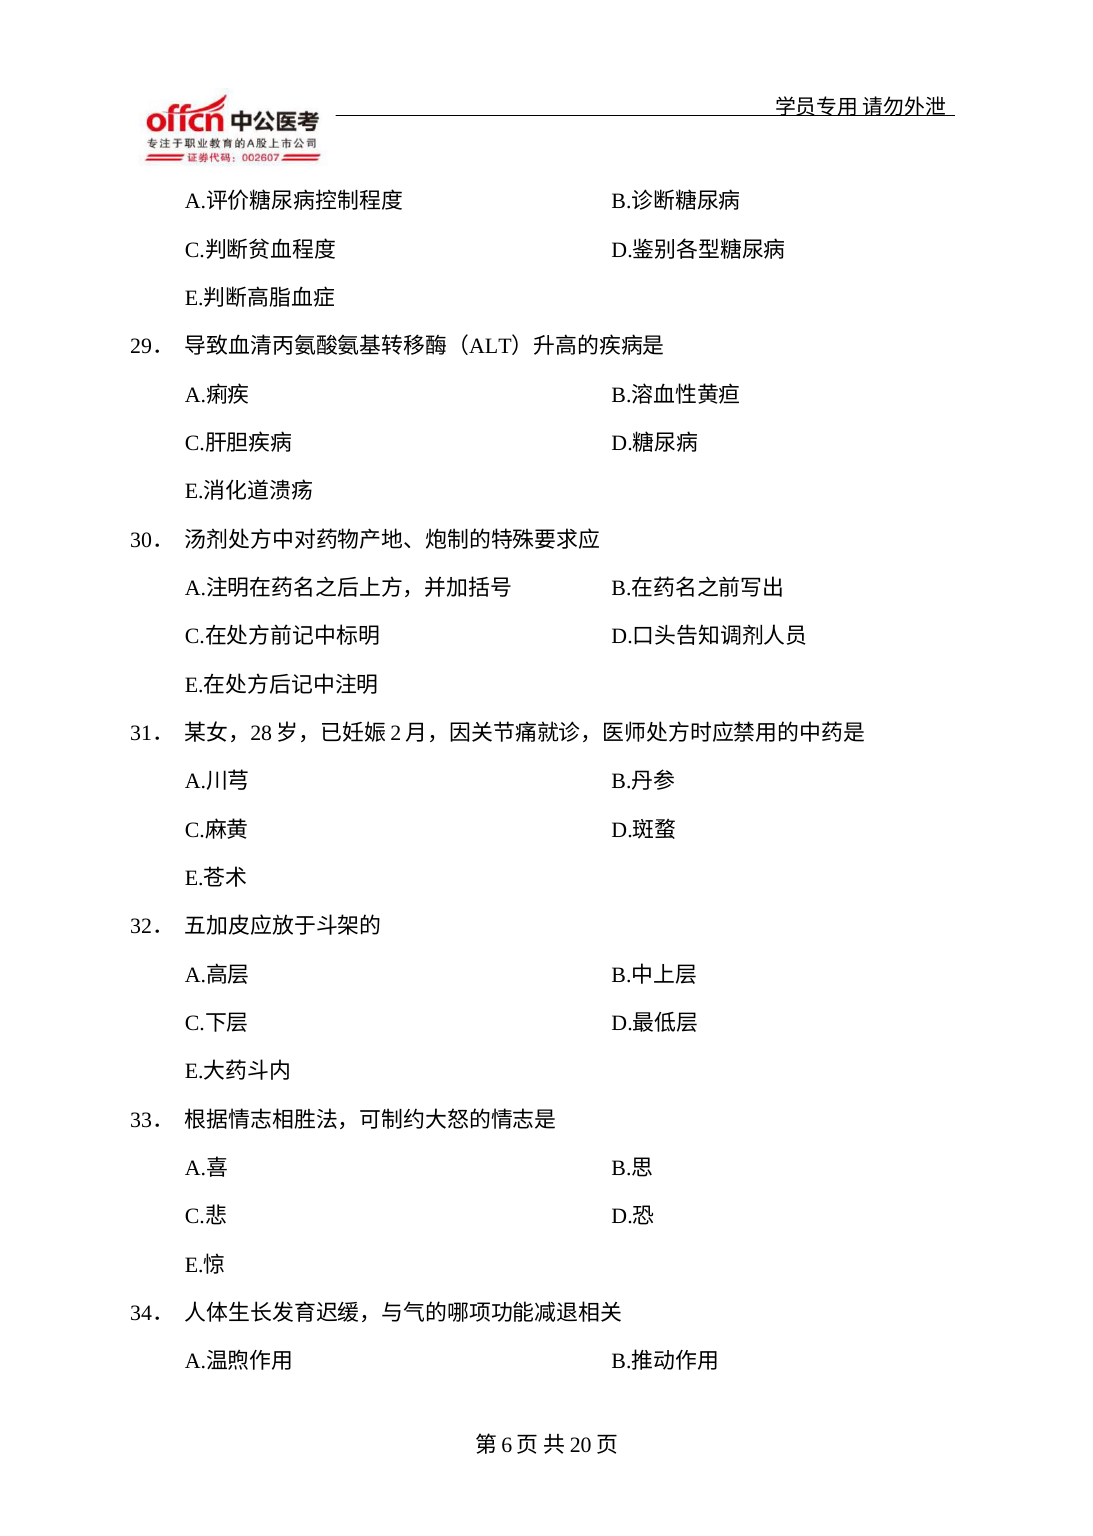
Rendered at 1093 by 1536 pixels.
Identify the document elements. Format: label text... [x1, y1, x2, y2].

text 34． 人体生长发育迟缓，与气的哪项功能减退相关 [130, 1294, 963, 1327]
text A.高层 B.中上层 [184, 956, 963, 989]
text 31． 某女，28岁，已妊娠2月，因关节痛就诊，医师处方时应禁用的中药是 [130, 714, 963, 747]
text E.大药斗内 [184, 1053, 963, 1085]
text 30． 汤剂处方中对药物产地、炮制的特殊要求应 [130, 521, 963, 554]
text E.苍术 [184, 859, 963, 892]
text C.肝胆疾病 D.糖尿病 [184, 424, 963, 457]
text A.喜 B.思 [184, 1149, 963, 1182]
text C.判断贫血程度 D.鉴别各型糖尿病 [184, 231, 963, 264]
text C.在处方前记中标明 D.口头告知调剂人员 [184, 618, 963, 650]
text C.下层 D.最低层 [184, 1004, 963, 1037]
text A.痢疾 B.溶血性黄疸 [184, 376, 963, 409]
text E.判断高脂血症 [184, 279, 963, 312]
text E.在处方后记中注明 [184, 666, 963, 699]
text 32． 五加皮应放于斗架的 [130, 908, 963, 940]
text C.悲 D.恐 [184, 1198, 963, 1230]
text E.惊 [184, 1246, 963, 1279]
text A.评价糖尿病控制程度 B.诊断糖尿病 [184, 183, 963, 215]
text A.温煦作用 B.推动作用 [184, 1343, 963, 1375]
text 33． 根据情志相胜法，可制约大怒的情志是 [130, 1101, 963, 1134]
text 29． 导致血清丙氨酸氨基转移酶（ALT）升高的疾病是 [130, 328, 963, 360]
text A.川芎 B.丹参 [184, 763, 963, 795]
text C.麻黄 D.斑蝥 [184, 811, 963, 844]
picture [129, 88, 336, 172]
text E.消化道溃疡 [184, 473, 963, 505]
text A.注明在药名之后上方，并加括号 B.在药名之前写出 [184, 569, 963, 602]
